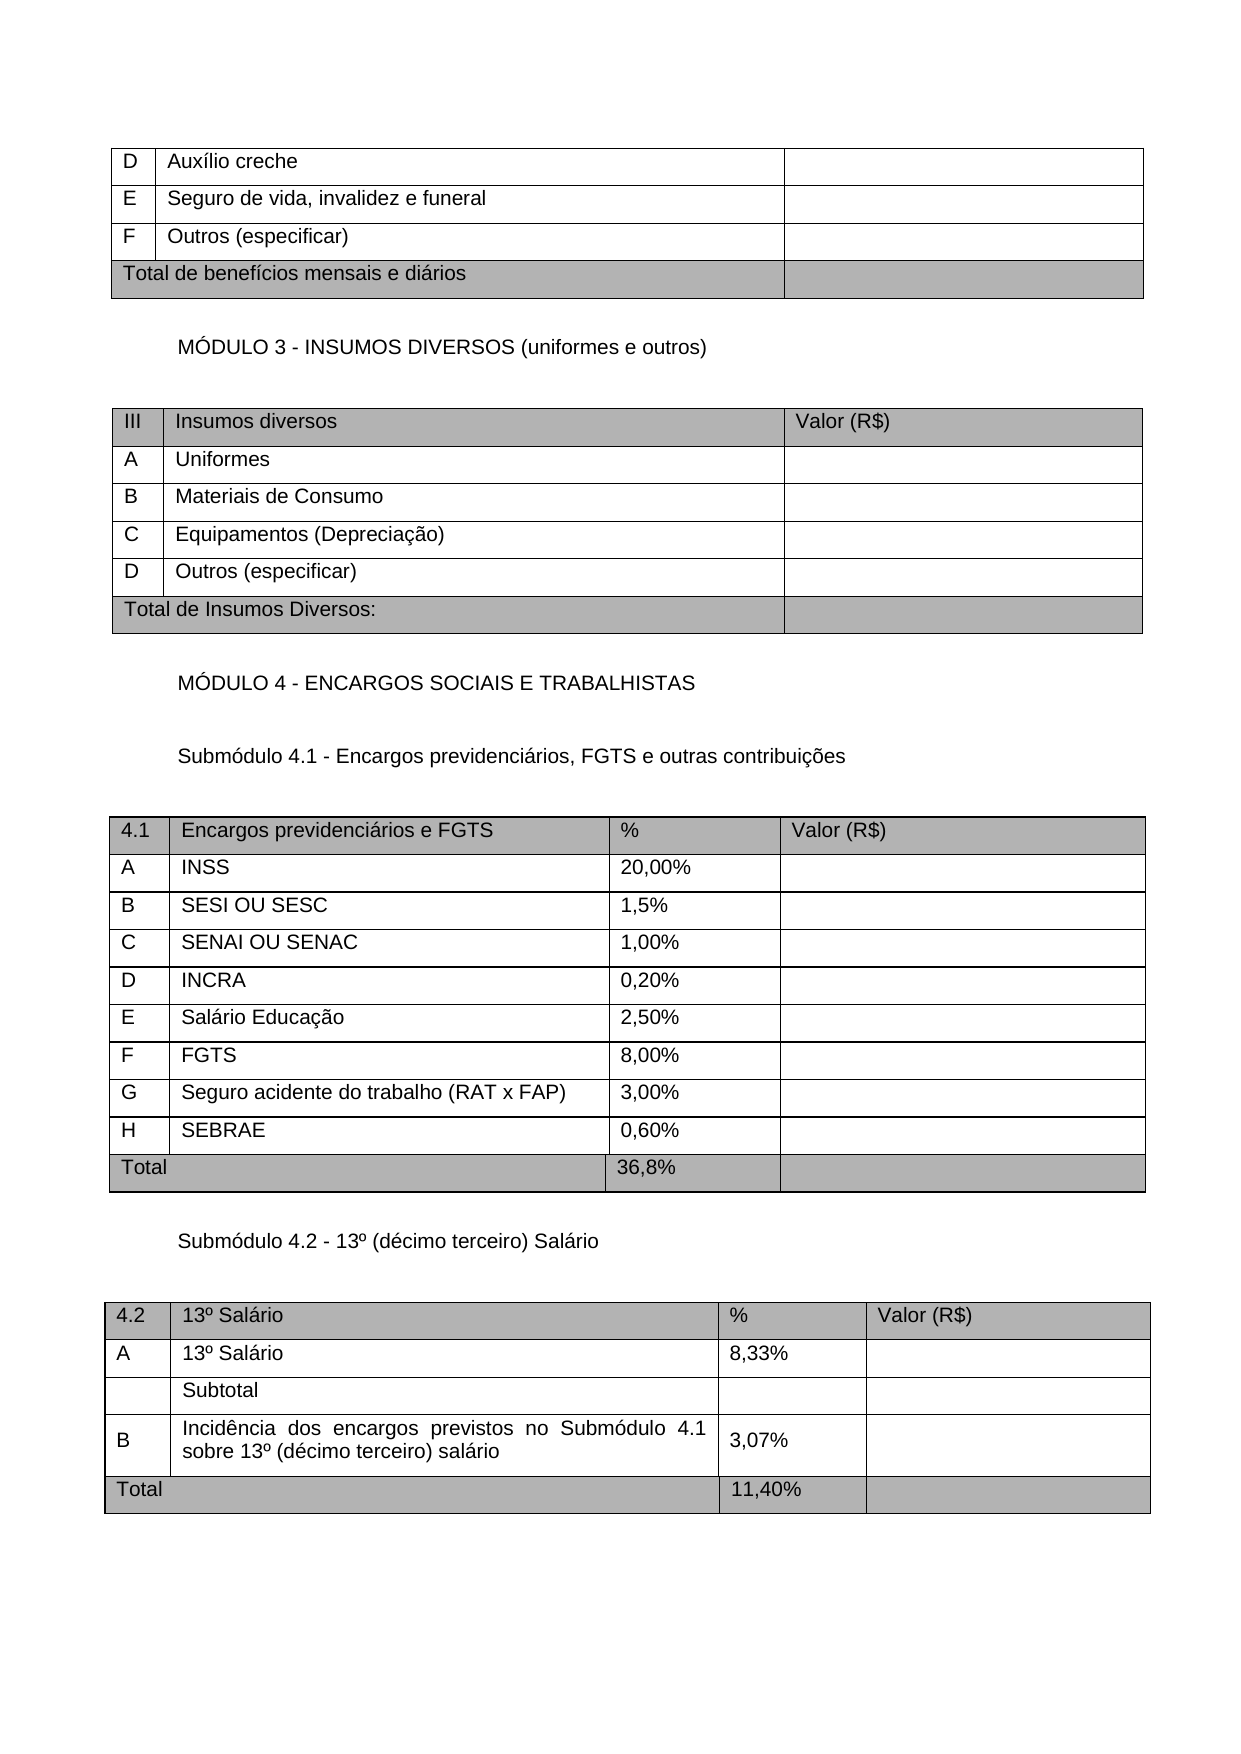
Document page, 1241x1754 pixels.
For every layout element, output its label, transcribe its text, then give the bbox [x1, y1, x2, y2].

table_cell Subtotal [171, 1378, 718, 1414]
table_cell B [110, 893, 169, 929]
table_cell C [110, 930, 169, 966]
table_cell [781, 1043, 1145, 1079]
table_cell [781, 1080, 1145, 1116]
table_header 13º Salário [171, 1303, 718, 1339]
table_cell D [110, 968, 169, 1004]
table_cell FGTS [170, 1043, 609, 1079]
table_cell [781, 930, 1145, 966]
table_cell H [110, 1118, 169, 1154]
text MÓDULO 3 - INSUMOS DIVERSOS (uniformes e outros) [177, 335, 1078, 359]
table_header III [113, 409, 163, 446]
table_cell Total [106, 1477, 719, 1513]
table_cell [785, 484, 1142, 521]
table_cell [781, 968, 1145, 1004]
text Submódulo 4.1 - Encargos previdenciários, FGTS e outras contribuições [177, 743, 1078, 767]
table_cell A [110, 855, 169, 891]
table_cell [781, 855, 1145, 891]
table_cell [781, 1155, 1145, 1191]
table_cell [781, 1005, 1145, 1041]
table_cell [785, 261, 1143, 298]
table_cell D [113, 559, 163, 596]
table_header 4.1 [110, 818, 169, 854]
table_header Valor (R$) [781, 818, 1145, 854]
table_cell [867, 1340, 1150, 1377]
table_cell Total de Insumos Diversos: [113, 597, 784, 633]
table_cell Total de benefícios mensais e diários [112, 261, 784, 298]
table_cell 20,00% [610, 855, 780, 891]
table_cell 8,00% [610, 1043, 780, 1079]
table_cell [785, 186, 1143, 223]
table_cell 0,60% [610, 1118, 780, 1154]
table_cell [781, 893, 1145, 929]
table_cell 2,50% [610, 1005, 780, 1041]
table_cell SEBRAE [170, 1118, 609, 1154]
table_cell F [112, 224, 155, 260]
table_cell [867, 1415, 1150, 1476]
table_cell Materiais de Consumo [164, 484, 784, 521]
table_cell [719, 1378, 866, 1414]
table_cell [785, 447, 1142, 483]
table_cell [785, 522, 1142, 558]
table_cell E [112, 186, 155, 223]
table_cell 0,20% [610, 968, 780, 1004]
table_cell [785, 149, 1143, 185]
table_cell 36,8% [606, 1155, 780, 1191]
table_cell [785, 597, 1142, 633]
table_cell Seguro acidente do trabalho (RAT x FAP) [170, 1080, 609, 1116]
table_cell INCRA [170, 968, 609, 1004]
table_cell E [110, 1005, 169, 1041]
table_cell Outros (especificar) [164, 559, 784, 596]
text MÓDULO 4 - ENCARGOS SOCIAIS E TRABALHISTAS [177, 671, 1078, 694]
table_cell 3,00% [610, 1080, 780, 1116]
table_cell 1,00% [610, 930, 780, 966]
table_cell [781, 1118, 1145, 1154]
table_cell Auxílio creche [156, 149, 784, 185]
table_cell A [113, 447, 163, 483]
table_cell 1,5% [610, 893, 780, 929]
table_cell A [106, 1340, 170, 1377]
table_cell Incidência dos encargos previstos no Submódulo 4.1 sobre 13º (décimo terceiro) salário [171, 1415, 718, 1476]
table_cell Uniformes [164, 447, 784, 483]
table_cell 3,07% [719, 1415, 866, 1476]
table_header Encargos previdenciários e FGTS [170, 818, 609, 854]
table_cell Total [110, 1155, 605, 1191]
table_cell F [110, 1043, 169, 1079]
table_cell SENAI OU SENAC [170, 930, 609, 966]
table_cell 11,40% [720, 1477, 866, 1513]
table_header Valor (R$) [867, 1303, 1150, 1339]
table_cell 8,33% [719, 1340, 866, 1377]
table_cell [785, 224, 1143, 260]
table_cell [785, 559, 1142, 596]
table_cell C [113, 522, 163, 558]
table_cell Equipamentos (Depreciação) [164, 522, 784, 558]
text Submódulo 4.2 - 13º (décimo terceiro) Salário [177, 1229, 1078, 1253]
table_header % [610, 818, 780, 854]
table_cell Seguro de vida, invalidez e funeral [156, 186, 784, 223]
table_cell D [112, 149, 155, 185]
table_cell Salário Educação [170, 1005, 609, 1041]
table_cell G [110, 1080, 169, 1116]
table_cell INSS [170, 855, 609, 891]
table_cell Outros (especificar) [156, 224, 784, 260]
table_cell B [113, 484, 163, 521]
table_header 4.2 [106, 1303, 170, 1339]
table_header Insumos diversos [164, 409, 784, 446]
table_cell [867, 1378, 1150, 1414]
table_cell 13º Salário [171, 1340, 718, 1377]
table_header % [719, 1303, 866, 1339]
table_cell B [106, 1415, 170, 1476]
table_header Valor (R$) [785, 409, 1142, 446]
table_cell SESI OU SESC [170, 893, 609, 929]
table_cell [867, 1477, 1150, 1513]
table_cell [106, 1378, 170, 1414]
